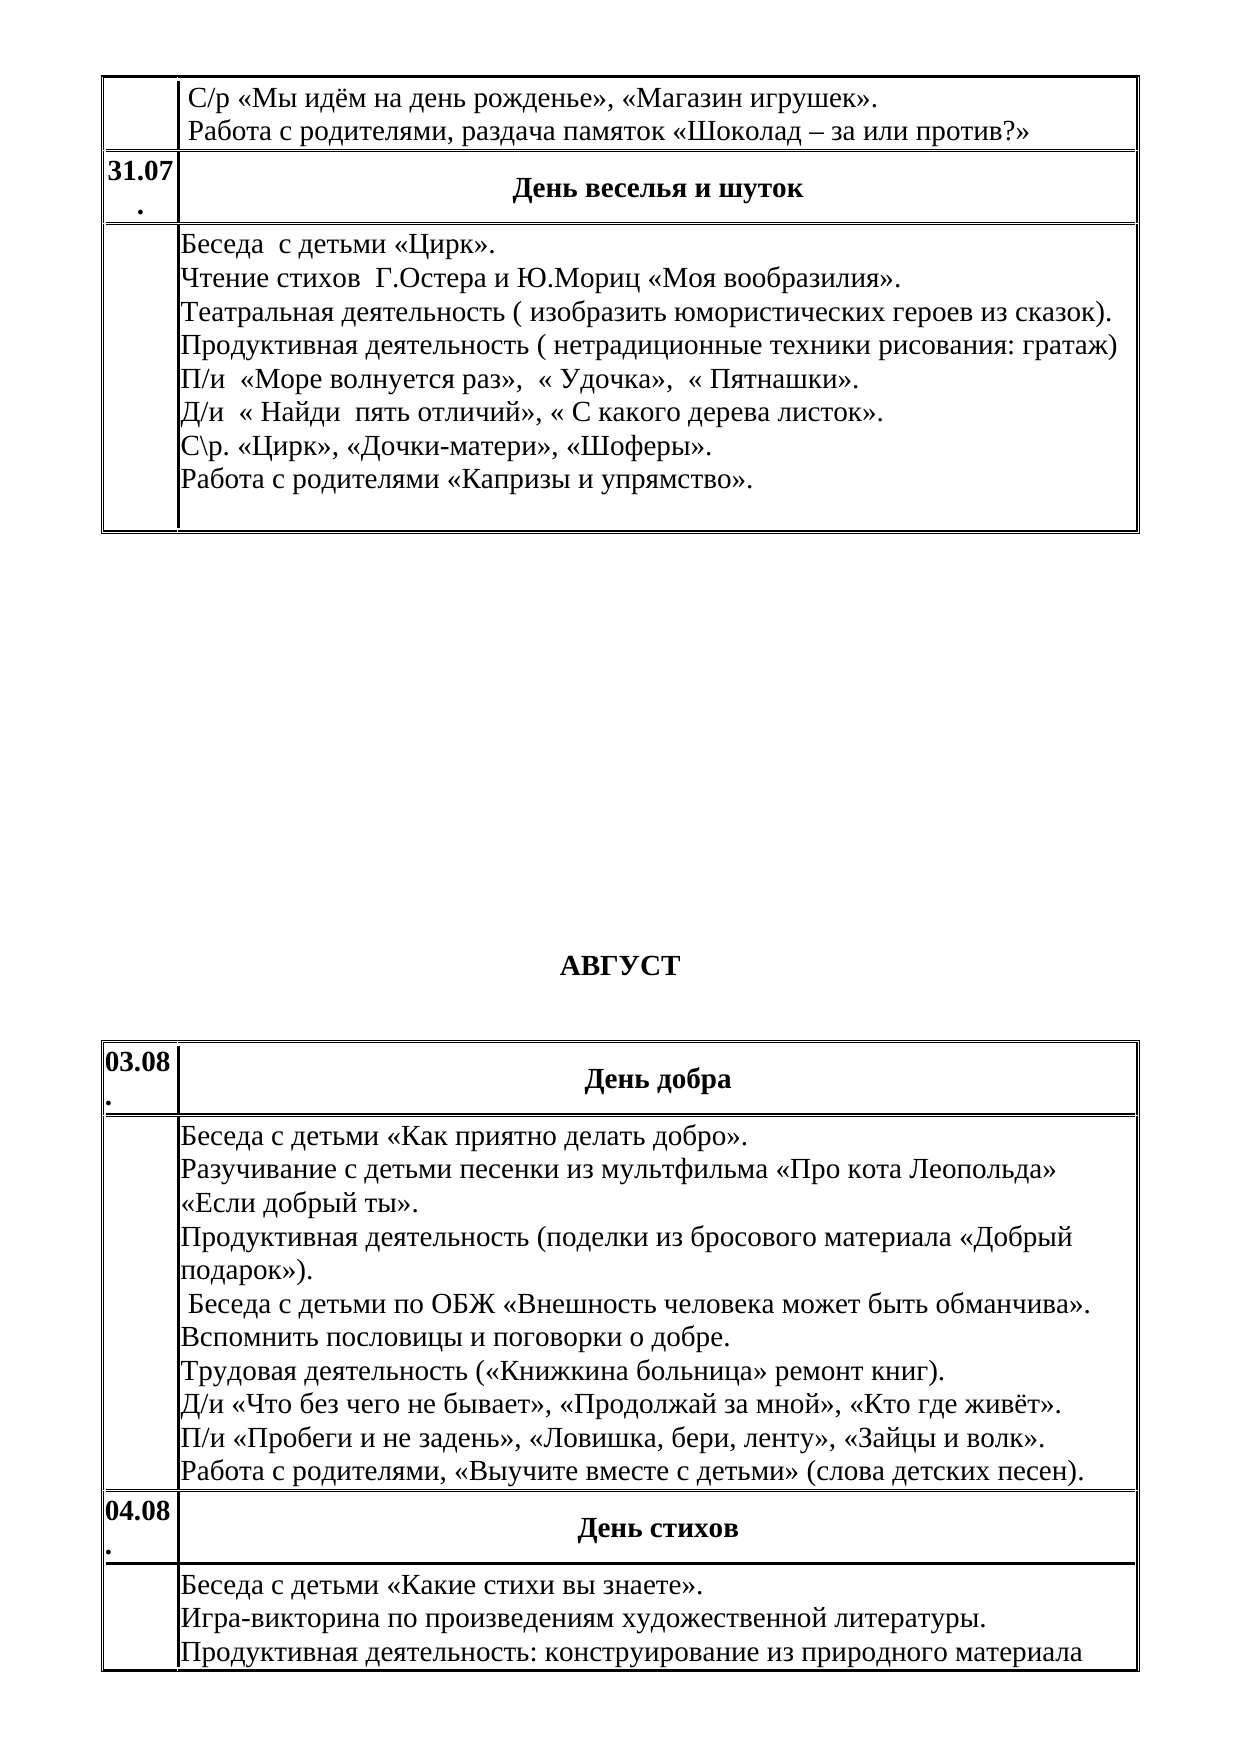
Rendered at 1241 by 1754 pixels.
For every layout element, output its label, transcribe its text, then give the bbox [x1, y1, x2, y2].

table_header День добра [178, 1043, 1136, 1113]
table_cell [178, 1562, 1136, 1669]
table_cell 31.07. [104, 149, 177, 222]
table_cell [104, 1562, 178, 1669]
table_cell День стихов [180, 1489, 1137, 1562]
table_cell Беседа с детьми «Как приятно делать добро». Разучивание с детьми песенки из мультфильма «Про кота Леопольда» «Если добрый ты». Продуктивная деятельность (поделки из бросового материала «Добрый подарок»). Беседа с детьми по ОБЖ «Внешность человека может быть обманчива». Вспомнить пословицы и поговорки о добре. Трудовая деятельность («Книжкина больница» ремонт книг). Д/и «Что без чего не бывает», «Продолжай за мной», «Кто где живёт». П/и «Пробеги и не задень», «Ловишка, бери, ленту», «Зайцы и волк». Работа с родителями, «Выучите вместе с детьми» (слова детских песен). [180, 1113, 1137, 1488]
text АВГУСТ [75, 948, 1165, 981]
table_cell Беседа с детьми «Цирк». Чтение стихов Г.Остера и Ю.Мориц «Моя вообразилия». Театральная деятельность ( изобразить юмористических героев из сказок). Продуктивная деятельность ( нетрадиционные техники рисования: гратаж) П/и «Море волнуется раз», « Удочка», « Пятнашки». Д/и « Найди пять отличий», « С какого дерева листок». С\р. «Цирк», «Дочки-матери», «Шоферы». Работа с родителями «Капризы и упрямство». [178, 222, 1138, 530]
table_cell 04.08. [104, 1489, 177, 1562]
table_cell [104, 77, 178, 148]
table_header 03.08. [102, 1041, 178, 1113]
table_cell [104, 1113, 177, 1488]
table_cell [178, 78, 1136, 148]
table_cell [102, 222, 178, 530]
table_cell День веселья и шуток [180, 149, 1137, 222]
